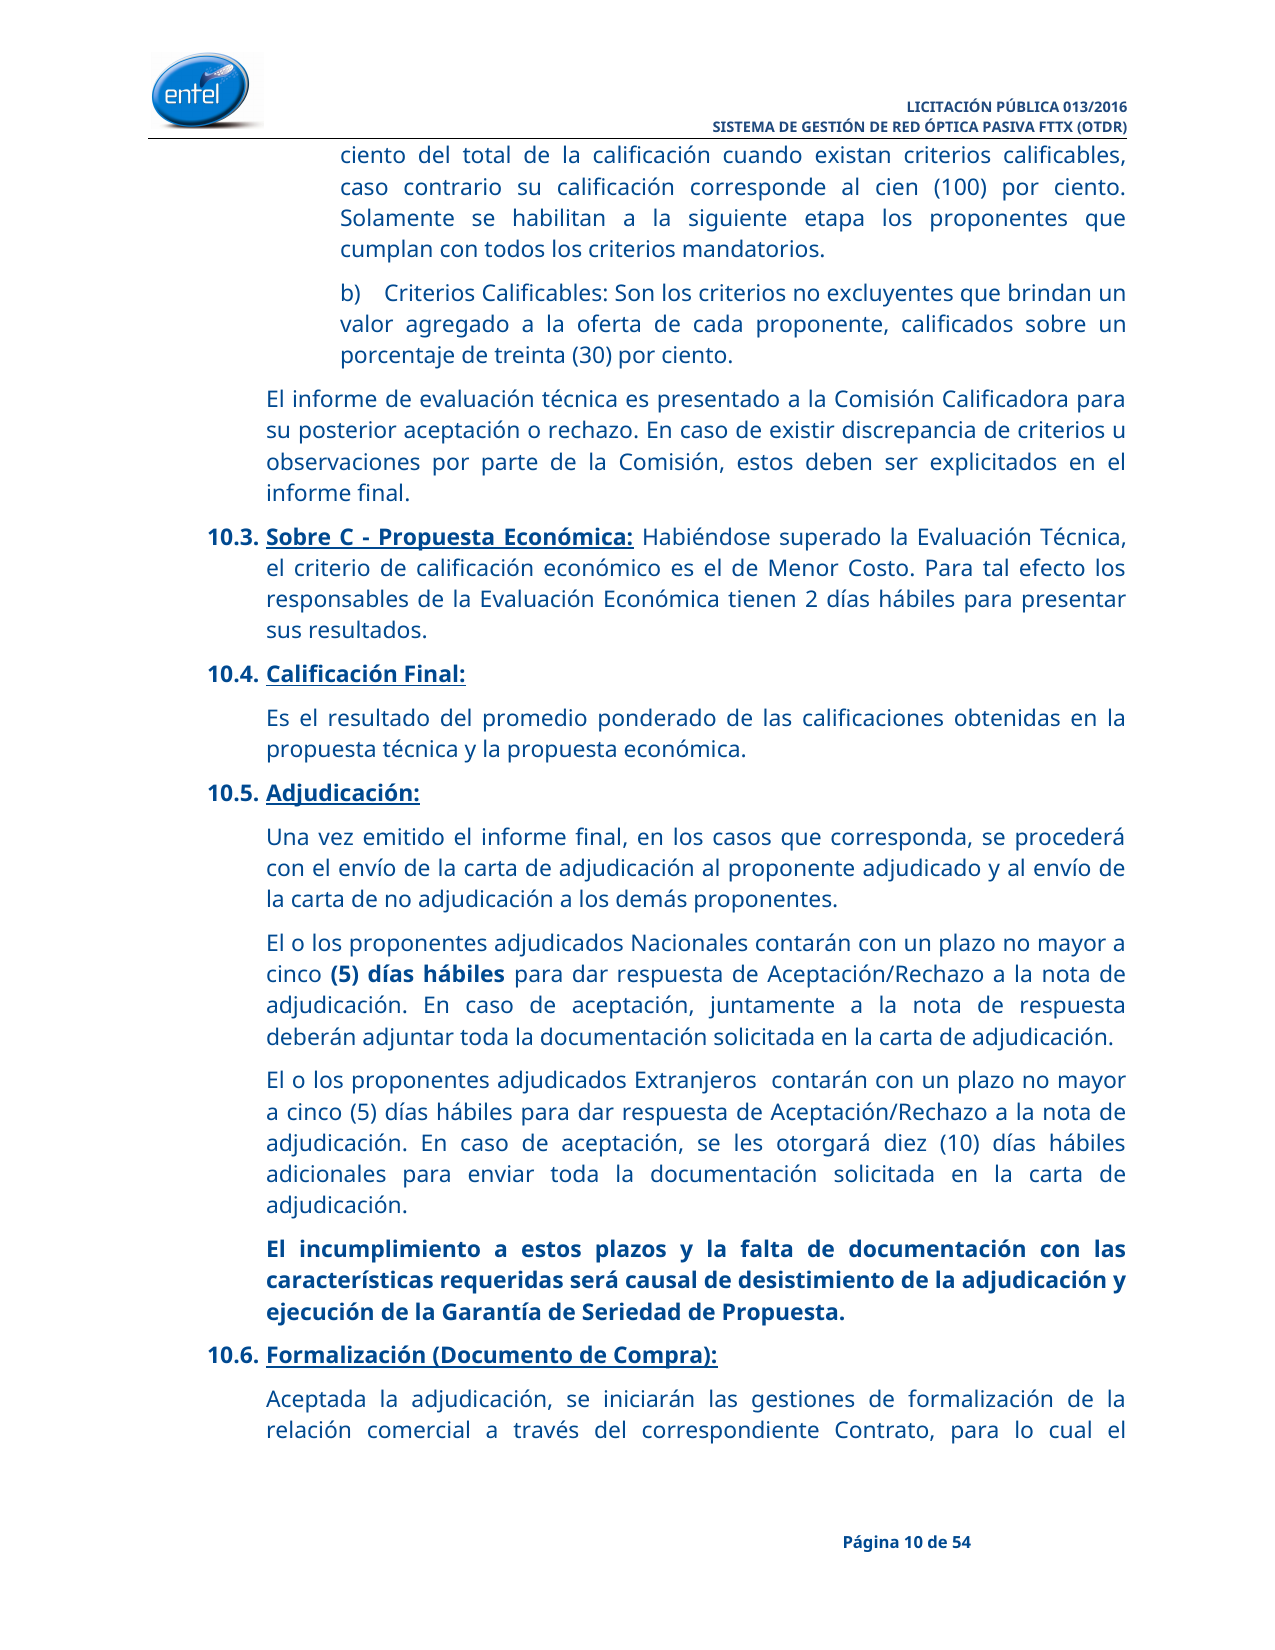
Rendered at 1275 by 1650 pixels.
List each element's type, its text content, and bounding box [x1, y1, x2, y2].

list Adjudicación: [207, 777, 1127, 808]
text El incumplimiento a estos plazos y la falta de documentación con las características requeridas será causal de desistimiento de la adjudicación y ejecución de la Garantía de Seriedad de Propuesta. [266, 1233, 1127, 1327]
list Calificación Final: [207, 658, 1127, 689]
list Criterios Calificables: Son los criterios no excluyentes que brindan un valor agregado a la oferta de cada proponente, calificados sobre un porcentaje de treinta (30) por ciento. [340, 277, 1127, 371]
text Una vez emitido el informe final, en los casos que corresponda, se procederá con el envío de la carta de adjudicación al proponente adjudicado y al envío de la carta de no adjudicación a los demás proponentes. [266, 821, 1127, 914]
list Sobre C - Propuesta Económica: Habiéndose superado la Evaluación Técnica, el criterio de calificación económico es el de Menor Costo. Para tal efecto los responsables de la Evaluación Económica tienen 2 días hábiles para presentar sus resultados. [207, 521, 1127, 646]
text Es el resultado del promedio ponderado de las calificaciones obtenidas en la propuesta técnica y la propuesta económica. [266, 702, 1127, 764]
picture [151, 52, 264, 129]
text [266, 1383, 1127, 1446]
text El o los proponentes adjudicados Extranjeros contarán con un plazo no mayor a cinco (5) días hábiles para dar respuesta de Aceptación/Rechazo a la nota de adjudicación. En caso de aceptación, se les otorgará diez (10) días hábiles adicionales para enviar toda la documentación solicitada en la carta de adjudicación. [266, 1064, 1127, 1221]
text El informe de evaluación técnica es presentado a la Comisión Calificadora para su posterior aceptación o rechazo. En caso de existir discrepancia de criterios u observaciones por parte de la Comisión, estos deben ser explicitados en el informe final. [266, 383, 1127, 508]
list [340, 139, 1127, 264]
text El o los proponentes adjudicados Nacionales contarán con un plazo no mayor a cinco (5) días hábiles para dar respuesta de Aceptación/Rechazo a la nota de adjudicación. En caso de aceptación, juntamente a la nota de respuesta deberán adjuntar toda la documentación solicitada en la carta de adjudicación. [266, 927, 1127, 1052]
list Formalización (Documento de Compra): [207, 1339, 1127, 1371]
